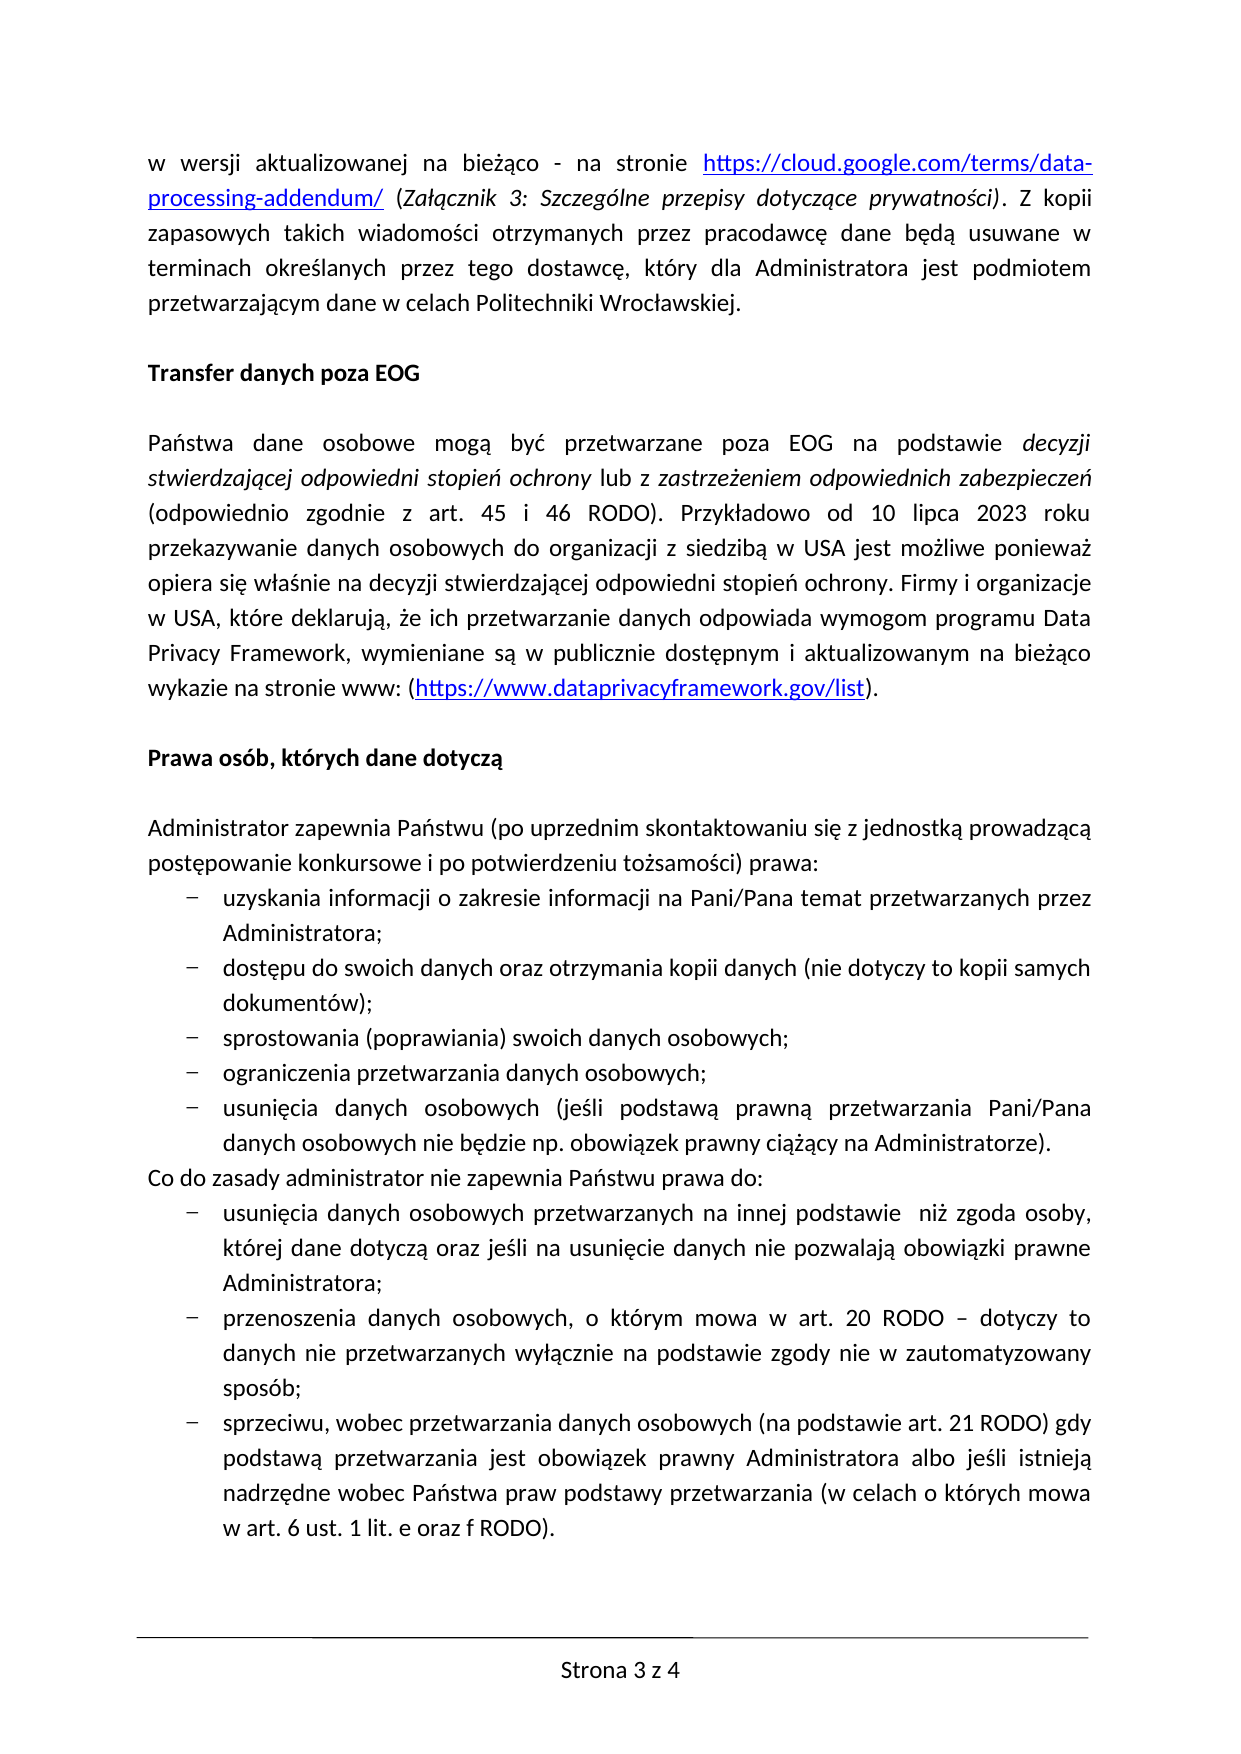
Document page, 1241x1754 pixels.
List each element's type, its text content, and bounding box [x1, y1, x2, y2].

list sprostowania (poprawiania) swoich danych osobowych; [185, 1023, 1093, 1053]
text Administrator zapewnia Państwu (po uprzednim skontaktowaniu się z jednostką prowadzącą postępowanie konkursowe i po potwierdzeniu tożsamości) prawa: [148, 813, 1093, 878]
list usunięcia danych osobowych (jeśli podstawą prawną przetwarzania Pani/Pana danych osobowych nie będzie np. obowiązek prawny ciążący na Administratorze). [185, 1093, 1093, 1158]
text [148, 148, 1093, 318]
text Co do zasady administrator nie zapewnia Państwu prawa do: [148, 1163, 1093, 1193]
list ograniczenia przetwarzania danych osobowych; [185, 1058, 1093, 1088]
list uzyskania informacji o zakresie informacji na Pani/Pana temat przetwarzanych przez Administratora; [185, 883, 1093, 948]
list usunięcia danych osobowych przetwarzanych na innej podstawie niż zgoda osoby, której dane dotyczą oraz jeśli na usunięcie danych nie pozwalają obowiązki prawne Administratora; [185, 1198, 1093, 1298]
text Transfer danych poza EOG [148, 358, 1093, 388]
list dostępu do swoich danych oraz otrzymania kopii danych (nie dotyczy to kopii samych dokumentów); [185, 953, 1093, 1018]
text Prawa osób, których dane dotyczą [148, 743, 1093, 773]
text Państwa dane osobowe mogą być przetwarzane poza EOG na podstawie decyzji stwierdzającej odpowiedni stopień ochrony lub z zastrzeżeniem odpowiednich zabezpieczeń (odpowiednio zgodnie z art. 45 i 46 RODO). Przykładowo od 10 lipca 2023 roku przekazywanie danych osobowych do organizacji z siedzibą w USA jest możliwe ponieważ opiera się właśnie na decyzji stwierdzającej odpowiedni stopień ochrony. Firmy i organizacje w USA, które deklarują, że ich przetwarzanie danych odpowiada wymogom programu Data Privacy Framework, wymieniane są w publicznie dostępnym i aktualizowanym na bieżąco wykazie na stronie www: (https://www.dataprivacyframework.gov/list). [148, 428, 1093, 703]
list przenoszenia danych osobowych, o którym mowa w art. 20 RODO – dotyczy to danych nie przetwarzanych wyłącznie na podstawie zgody nie w zautomatyzowany sposób; [185, 1303, 1093, 1403]
list sprzeciwu, wobec przetwarzania danych osobowych (na podstawie art. 21 RODO) gdy podstawą przetwarzania jest obowiązek prawny Administratora albo jeśli istnieją nadrzędne wobec Państwa praw podstawy przetwarzania (w celach o których mowa w art. 6 ust. 1 lit. e oraz f RODO). [185, 1408, 1093, 1543]
